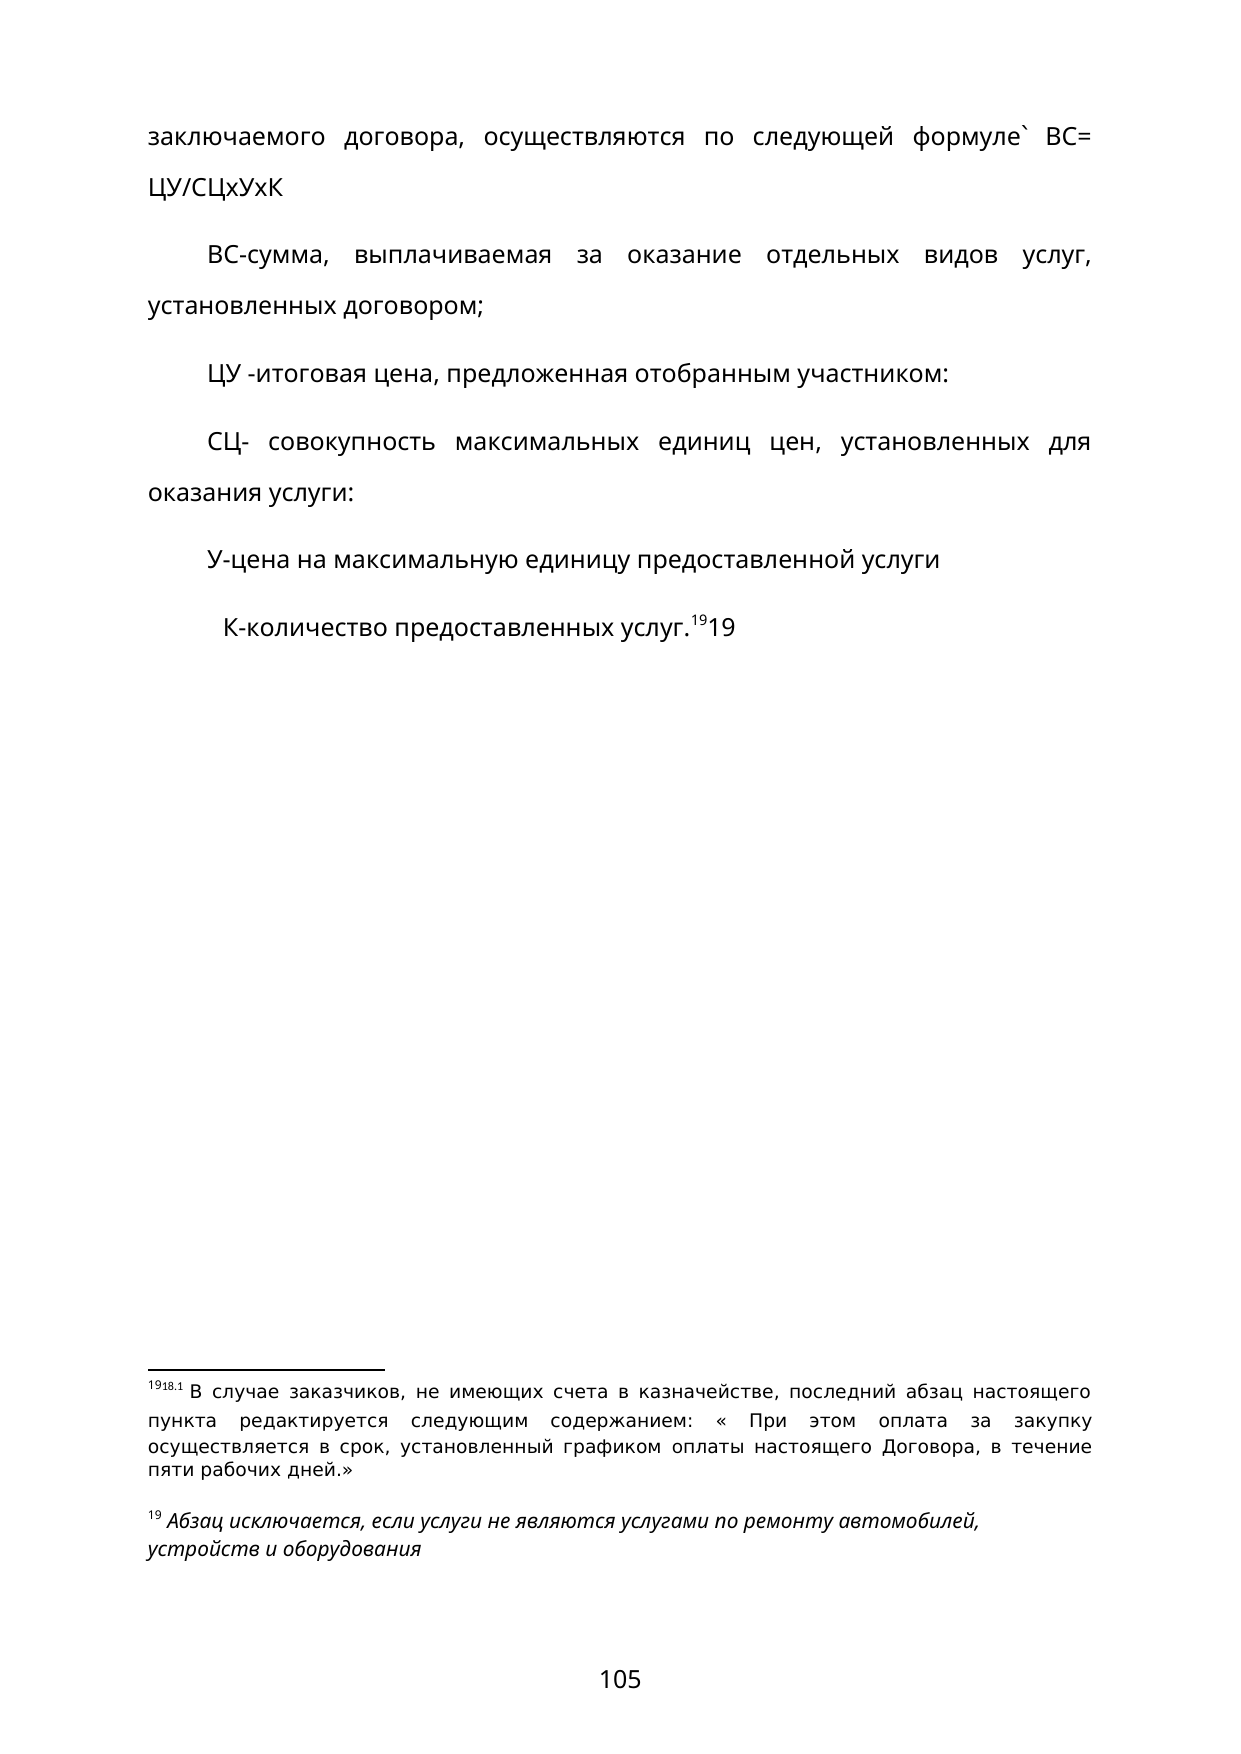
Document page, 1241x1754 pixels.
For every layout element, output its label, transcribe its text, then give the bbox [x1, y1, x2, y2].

text У-цена на максимальную единицу предоставленной услуги [148, 542, 1092, 576]
text ВС-сумма, выплачиваемая за оказание отдельных видов услуг, установленных договором; [148, 237, 1092, 322]
text СЦ- совокупность максимальных единиц цен, установленных для оказания услуги: [148, 423, 1092, 508]
text К-количество предоставленных услуг.19 [148, 610, 1092, 644]
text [148, 118, 1092, 203]
text ЦУ -итоговая цена, предложенная отобранным участником: [148, 356, 1092, 390]
